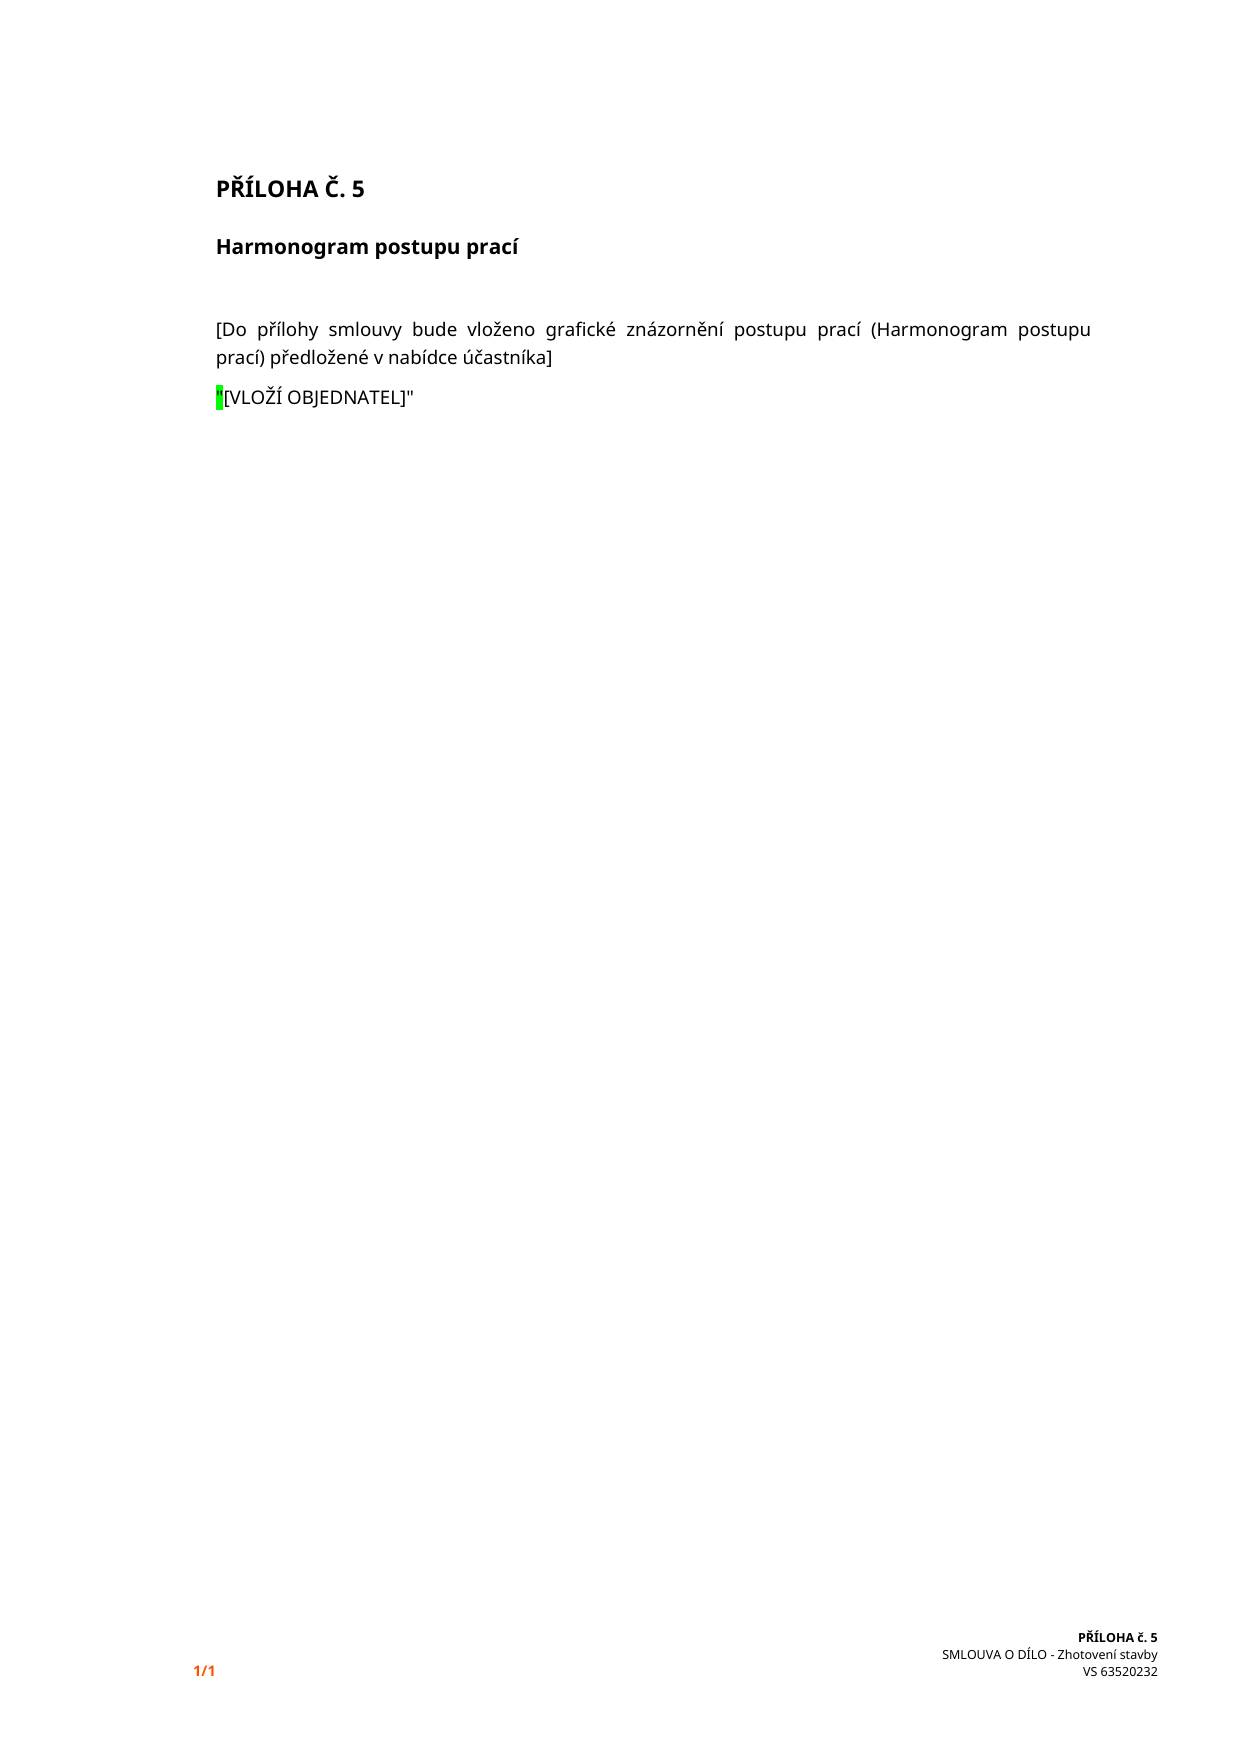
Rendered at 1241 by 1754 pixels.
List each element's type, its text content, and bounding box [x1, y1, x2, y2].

text Příloha č. 5 [216, 172, 1093, 204]
text Harmonogram postupu prací [216, 232, 1093, 260]
text [Do přílohy smlouvy bude vloženo grafické znázornění postupu prací (Harmonogram postupu prací) předložené v nabídce účastníka] [216, 316, 1093, 370]
